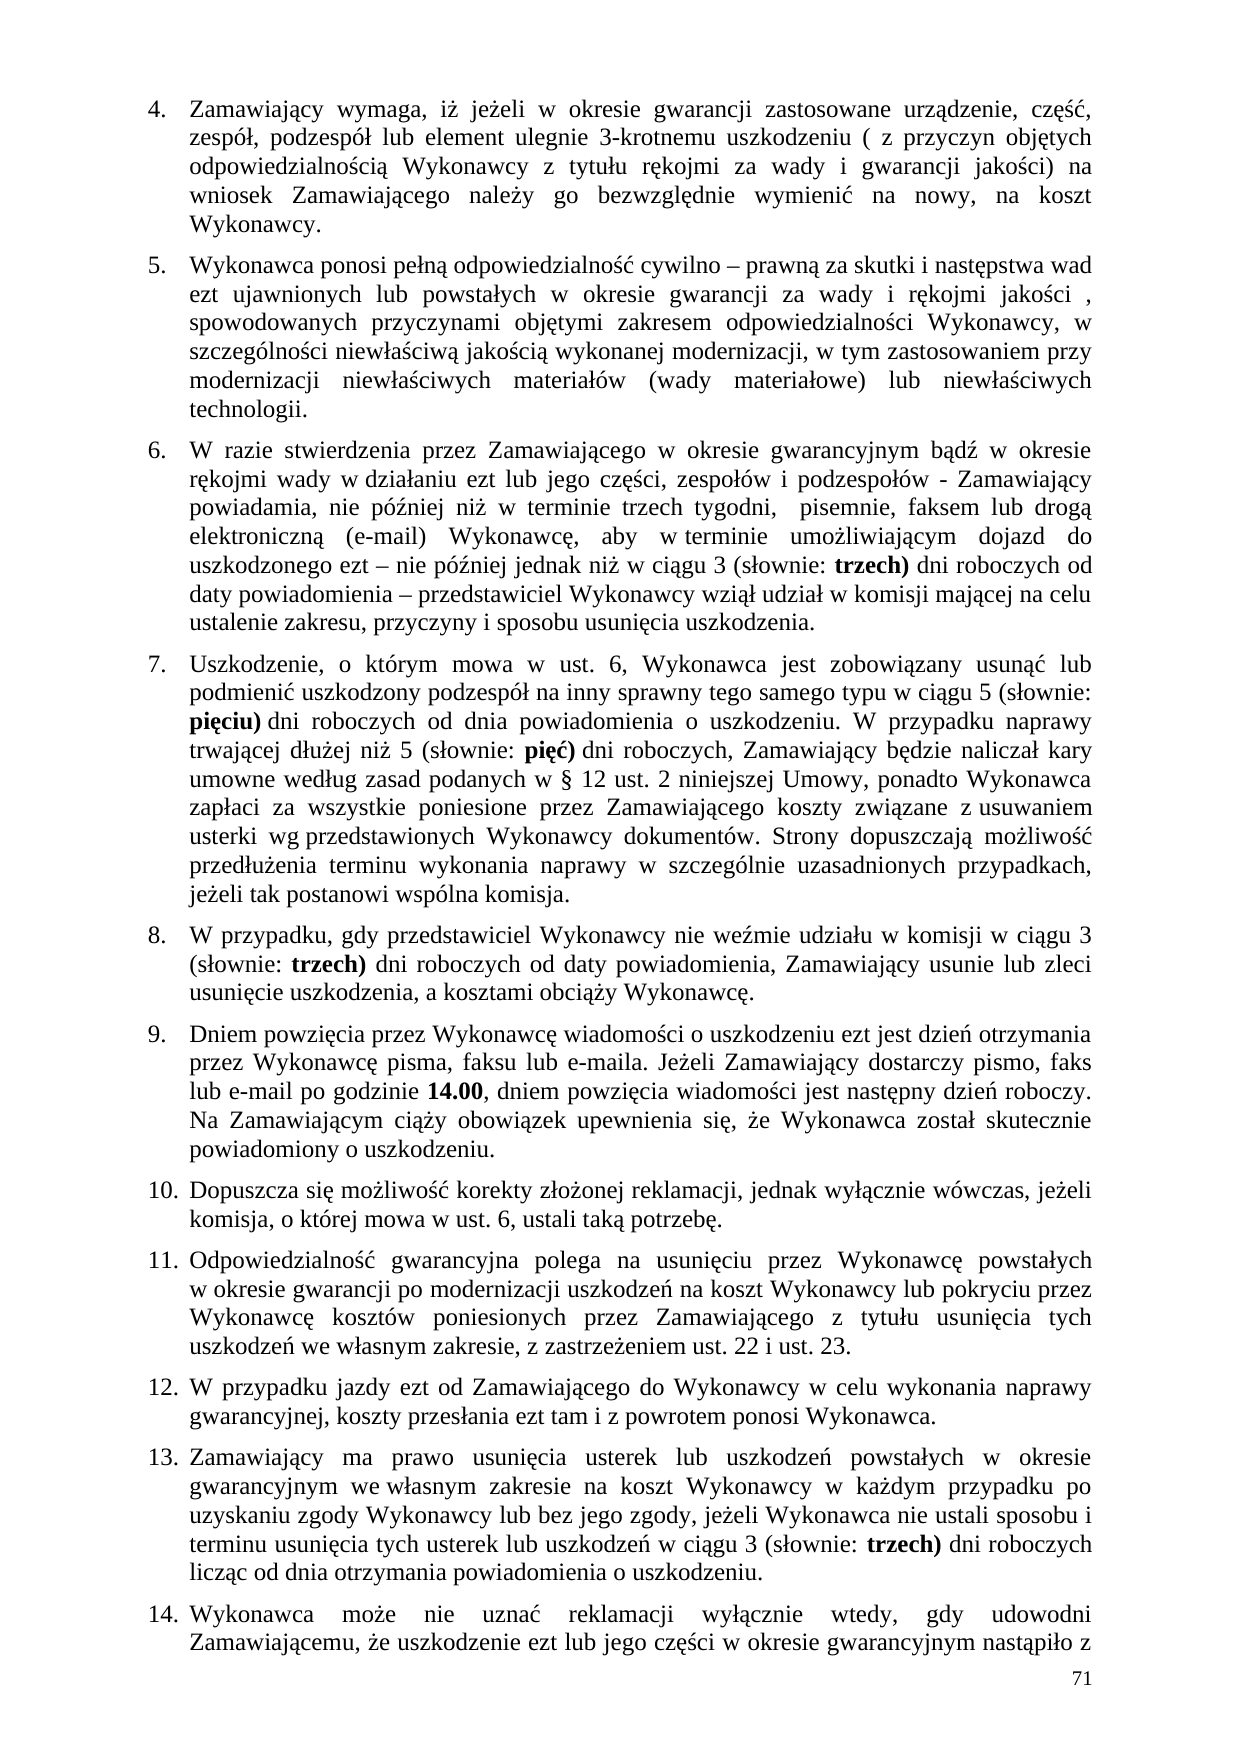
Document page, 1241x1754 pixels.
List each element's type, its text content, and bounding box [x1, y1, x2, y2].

list Wykonawca ponosi pełną odpowiedzialność cywilno – prawną za skutki i następstwa wad ezt ujawnionych lub powstałych w okresie gwarancji za wady i rękojmi jakości , spowodowanych przyczynami objętymi zakresem odpowiedzialności Wykonawcy, w szczególności niewłaściwą jakością wykonanej modernizacji, w tym zastosowaniem przy modernizacji niewłaściwych materiałów (wady materiałowe) lub niewłaściwych technologii. [148, 250, 1092, 422]
list Dniem powzięcia przez Wykonawcę wiadomości o uszkodzeniu ezt jest dzień otrzymania przez Wykonawcę pisma, faksu lub e-maila. Jeżeli Zamawiający dostarczy pismo, faks lub e-mail po godzinie 14.00, dniem powzięcia wiadomości jest następny dzień roboczy. Na Zamawiającym ciąży obowiązek upewnienia się, że Wykonawca został skutecznie powiadomiony o uszkodzeniu. [148, 1019, 1092, 1162]
list Zamawiający wymaga, iż jeżeli w okresie gwarancji zastosowane urządzenie, część, zespół, podzespół lub element ulegnie 3-krotnemu uszkodzeniu ( z przyczyn objętych odpowiedzialnością Wykonawcy z tytułu rękojmi za wady i gwarancji jakości) na wniosek Zamawiającego należy go bezwzględnie wymienić na nowy, na koszt Wykonawcy. [148, 94, 1092, 237]
list W przypadku jazdy ezt od Zamawiającego do Wykonawcy w celu wykonania naprawy gwarancyjnej, koszty przesłania ezt tam i z powrotem ponosi Wykonawca. [148, 1372, 1092, 1430]
list Zamawiający ma prawo usunięcia usterek lub uszkodzeń powstałych w okresie gwarancyjnym we własnym zakresie na koszt Wykonawcy w każdym przypadku po uzyskaniu zgody Wykonawcy lub bez jego zgody, jeżeli Wykonawca nie ustali sposobu i terminu usunięcia tych usterek lub uszkodzeń w ciągu 3 (słownie: trzech) dni roboczych licząc od dnia otrzymania powiadomienia o uszkodzeniu. [148, 1442, 1092, 1586]
list W przypadku, gdy przedstawiciel Wykonawcy nie weźmie udziału w komisji w ciągu 3 (słownie: trzech) dni roboczych od daty powiadomienia, Zamawiający usunie lub zleci usunięcie uszkodzenia, a kosztami obciąży Wykonawcę. [148, 920, 1092, 1006]
list Uszkodzenie, o którym mowa w ust. 6, Wykonawca jest zobowiązany usunąć lub podmienić uszkodzony podzespół na inny sprawny tego samego typu w ciągu 5 (słownie: pięciu) dni roboczych od dnia powiadomienia o uszkodzeniu. W przypadku naprawy trwającej dłużej niż 5 (słownie: pięć) dni roboczych, Zamawiający będzie naliczał kary umowne według zasad podanych w § 12 ust. 2 niniejszej Umowy, ponadto Wykonawca zapłaci za wszystkie poniesione przez Zamawiającego koszty związane z usuwaniem usterki wg przedstawionych Wykonawcy dokumentów. Strony dopuszczają możliwość przedłużenia terminu wykonania naprawy w szczególnie uzasadnionych przypadkach, jeżeli tak postanowi wspólna komisja. [148, 649, 1092, 907]
list Dopuszcza się możliwość korekty złożonej reklamacji, jednak wyłącznie wówczas, jeżeli komisja, o której mowa w ust. 6, ustali taką potrzebę. [148, 1175, 1092, 1232]
list Odpowiedzialność gwarancyjna polega na usunięciu przez Wykonawcę powstałych w okresie gwarancji po modernizacji uszkodzeń na koszt Wykonawcy lub pokryciu przez Wykonawcę kosztów poniesionych przez Zamawiającego z tytułu usunięcia tych uszkodzeń we własnym zakresie, z zastrzeżeniem ust. 22 i ust. 23. [148, 1245, 1092, 1360]
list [148, 1599, 1092, 1656]
list W razie stwierdzenia przez Zamawiającego w okresie gwarancyjnym bądź w okresie rękojmi wady w działaniu ezt lub jego części, zespołów i podzespołów - Zamawiający powiadamia, nie później niż w terminie trzech tygodni, pisemnie, faksem lub drogą elektroniczną (e-mail) Wykonawcę, aby w terminie umożliwiającym dojazd do uszkodzonego ezt – nie później jednak niż w ciągu 3 (słownie: trzech) dni roboczych od daty powiadomienia – przedstawiciel Wykonawcy wziął udział w komisji mającej na celu ustalenie zakresu, przyczyny i sposobu usunięcia uszkodzenia. [148, 435, 1092, 636]
